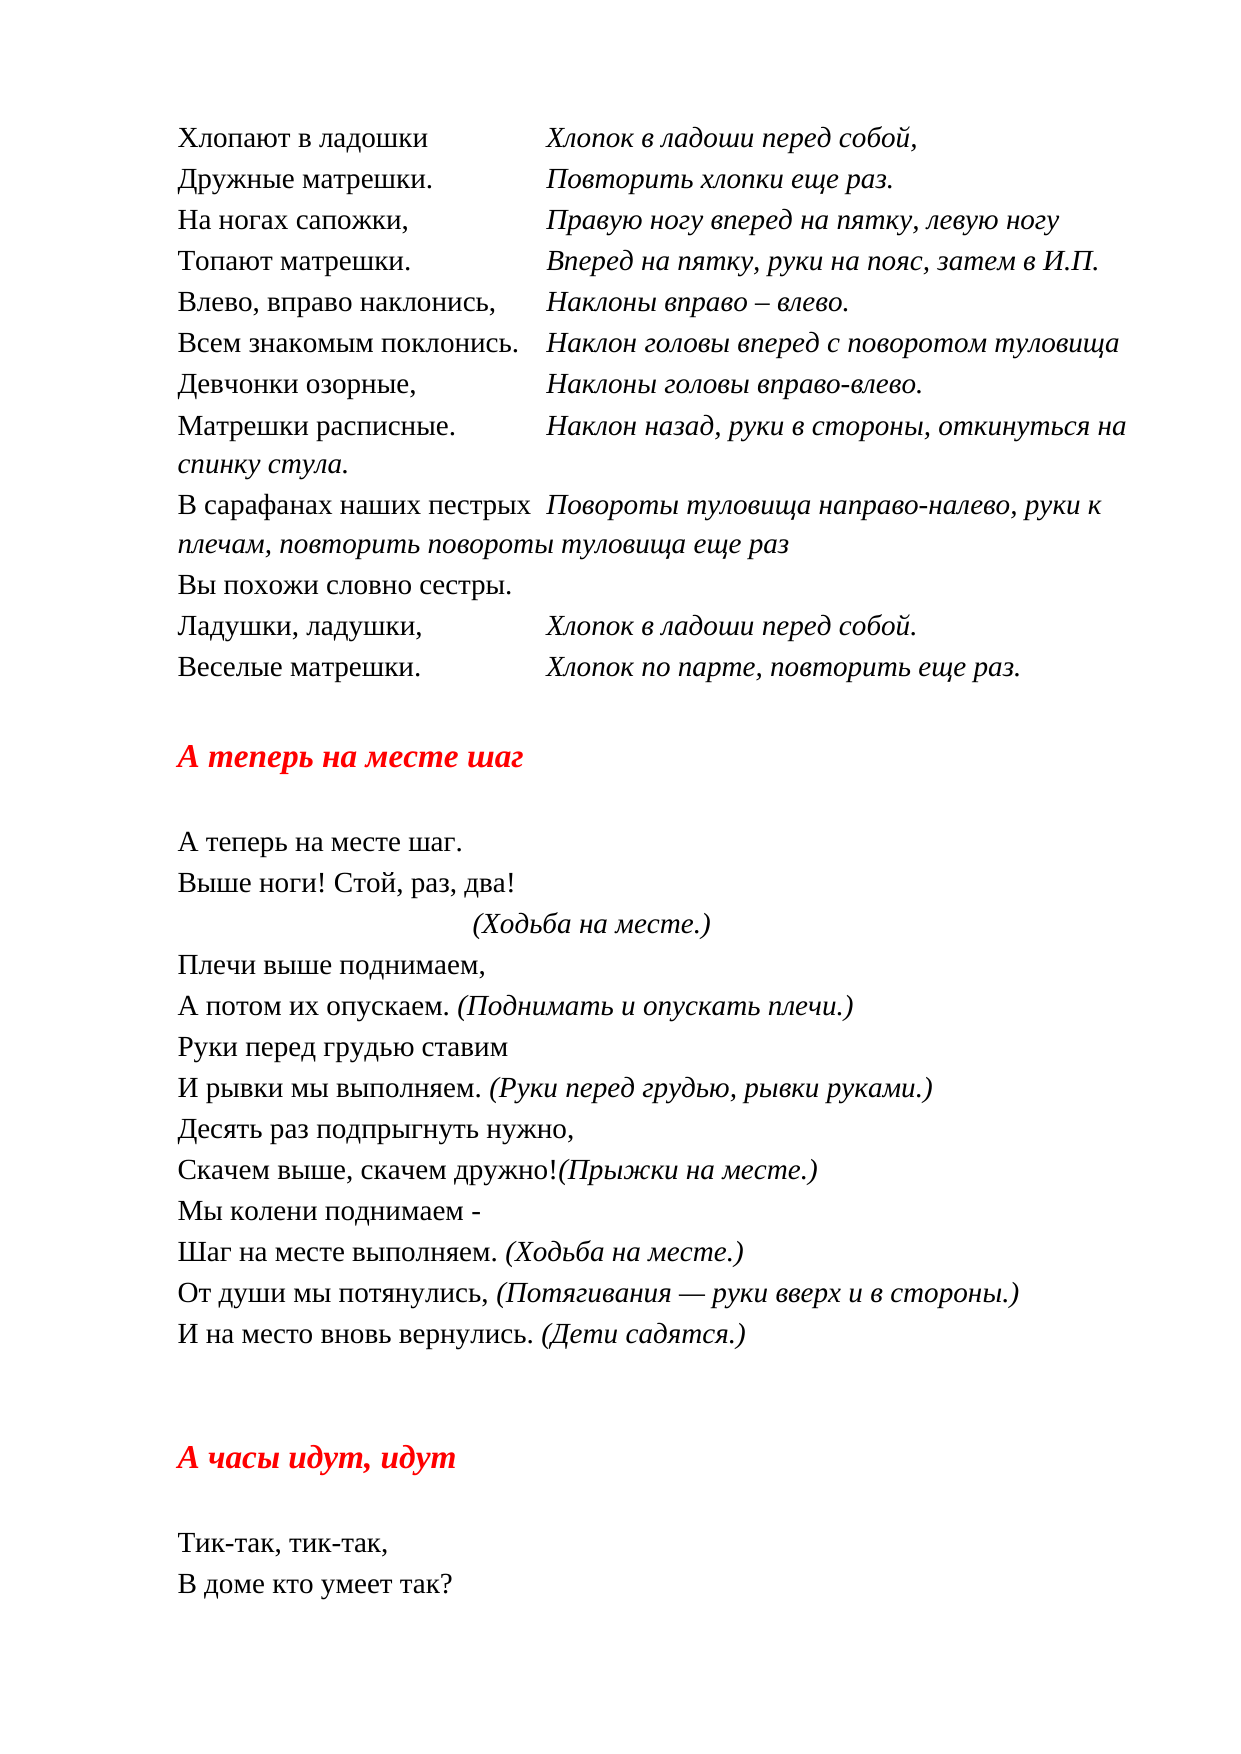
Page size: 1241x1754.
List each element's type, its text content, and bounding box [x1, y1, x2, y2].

text Топают матрешки. Вперед на пятку, руки на пояс, затем в И.П. [177, 243, 1152, 277]
text (Ходьба на месте.) [398, 906, 1141, 940]
text И рывки мы выполняем. (Руки перед грудью, рывки руками.) [177, 1070, 1141, 1104]
text Десять раз подпрыгнуть нужно, [177, 1111, 1141, 1145]
text Ладушки, ладушки, Хлопок в ладоши перед собой. [177, 608, 1152, 641]
text Шаг на месте выполняем. (Ходьба на месте.) [177, 1234, 1141, 1268]
text Выше ноги! Стой, раз, два! [177, 865, 1141, 899]
text Девчонки озорные, Наклоны головы вправо-влево. [177, 367, 1152, 400]
text В доме кто умеет так? [177, 1566, 1141, 1599]
text Мы колени поднимаем - [177, 1193, 1141, 1227]
text В сарафанах наших пестрых Повороты туловища направо-налево, руки к плечам, повторить повороты туловища еще раз [177, 487, 1152, 559]
text А часы идут, идут [177, 1437, 1141, 1476]
text Всем знакомым поклонись. Наклон головы вперед с поворотом туловища [177, 326, 1152, 359]
text На ногах сапожки, Правую ногу вперед на пятку, левую ногу [177, 202, 1152, 236]
text Влево, вправо наклонись, Наклоны вправо – влево. [177, 284, 1152, 318]
text Вы похожи словно сестры. [177, 567, 1152, 600]
text Скачем выше, скачем дружно!(Прыжки на месте.) [177, 1152, 1141, 1186]
text Матрешки расписные. Наклон назад, руки в стороны, откинуться на спинку стула. [177, 408, 1152, 480]
text Хлопают в ладошки Хлопок в ладоши перед собой, [177, 120, 1152, 154]
text А потом их опускаем. (Поднимать и опускать плечи.) [177, 988, 1141, 1022]
text А теперь на месте шаг [177, 737, 1141, 775]
text Веселые матрешки. Хлопок по парте, повторить еще раз. [177, 649, 1152, 682]
text Руки перед грудью ставим [177, 1029, 1141, 1063]
text А теперь на месте шаг. [177, 824, 1141, 858]
text Дружные матрешки. Повторить хлопки еще раз. [177, 161, 1152, 195]
text И на место вновь вернулись. (Дети садятся.) [177, 1317, 1141, 1350]
text Тик-так, тик-так, [177, 1525, 1141, 1558]
text От души мы потянулись, (Потягивания — руки вверх и в стороны.) [177, 1276, 1141, 1309]
text Плечи выше поднимаем, [177, 947, 1141, 981]
